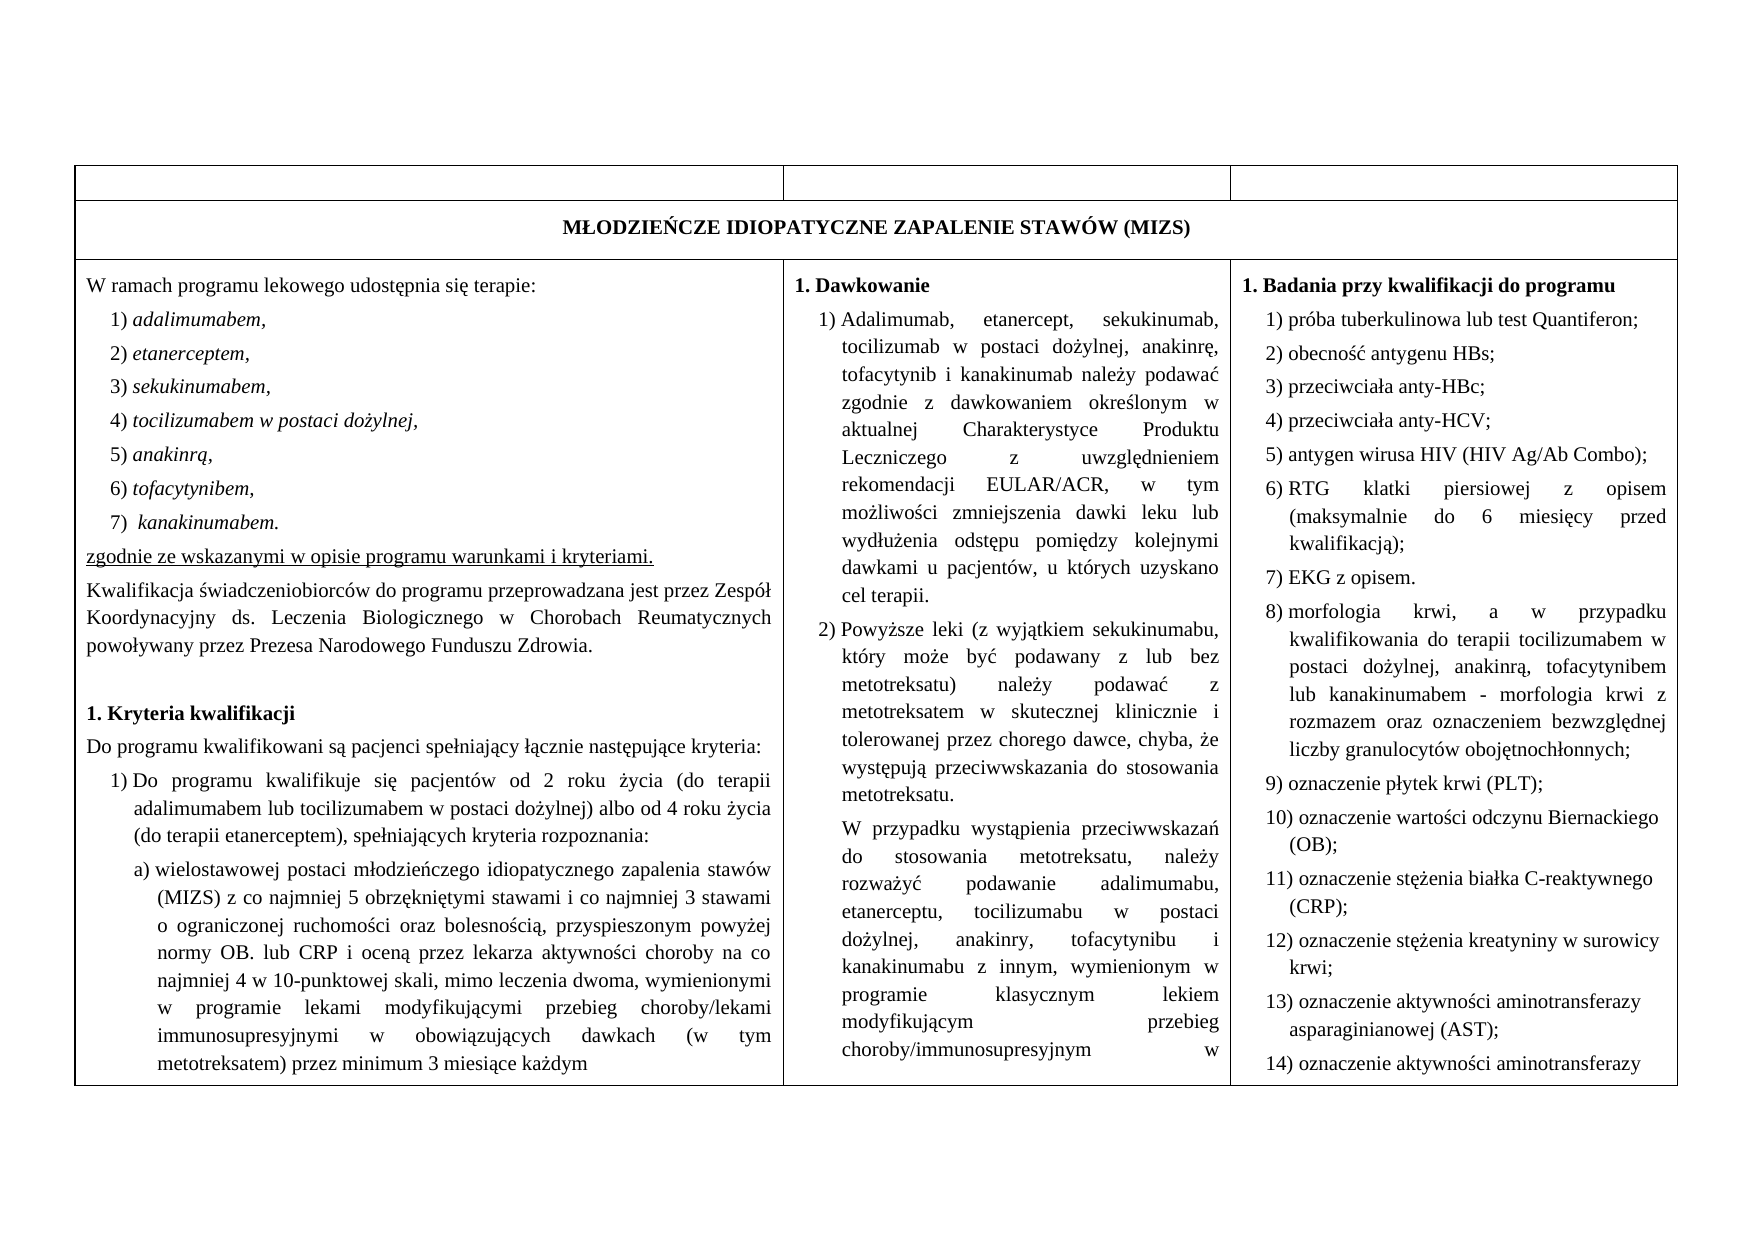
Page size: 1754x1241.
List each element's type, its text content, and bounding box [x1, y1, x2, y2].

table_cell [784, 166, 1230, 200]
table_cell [76, 260, 783, 1085]
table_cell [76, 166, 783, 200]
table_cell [1231, 260, 1677, 1085]
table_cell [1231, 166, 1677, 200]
table_cell MŁODZIEŃCZE IDIOPATYCZNE ZAPALENIE STAWÓW (MIZS) [76, 201, 1677, 259]
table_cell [784, 260, 1230, 1085]
